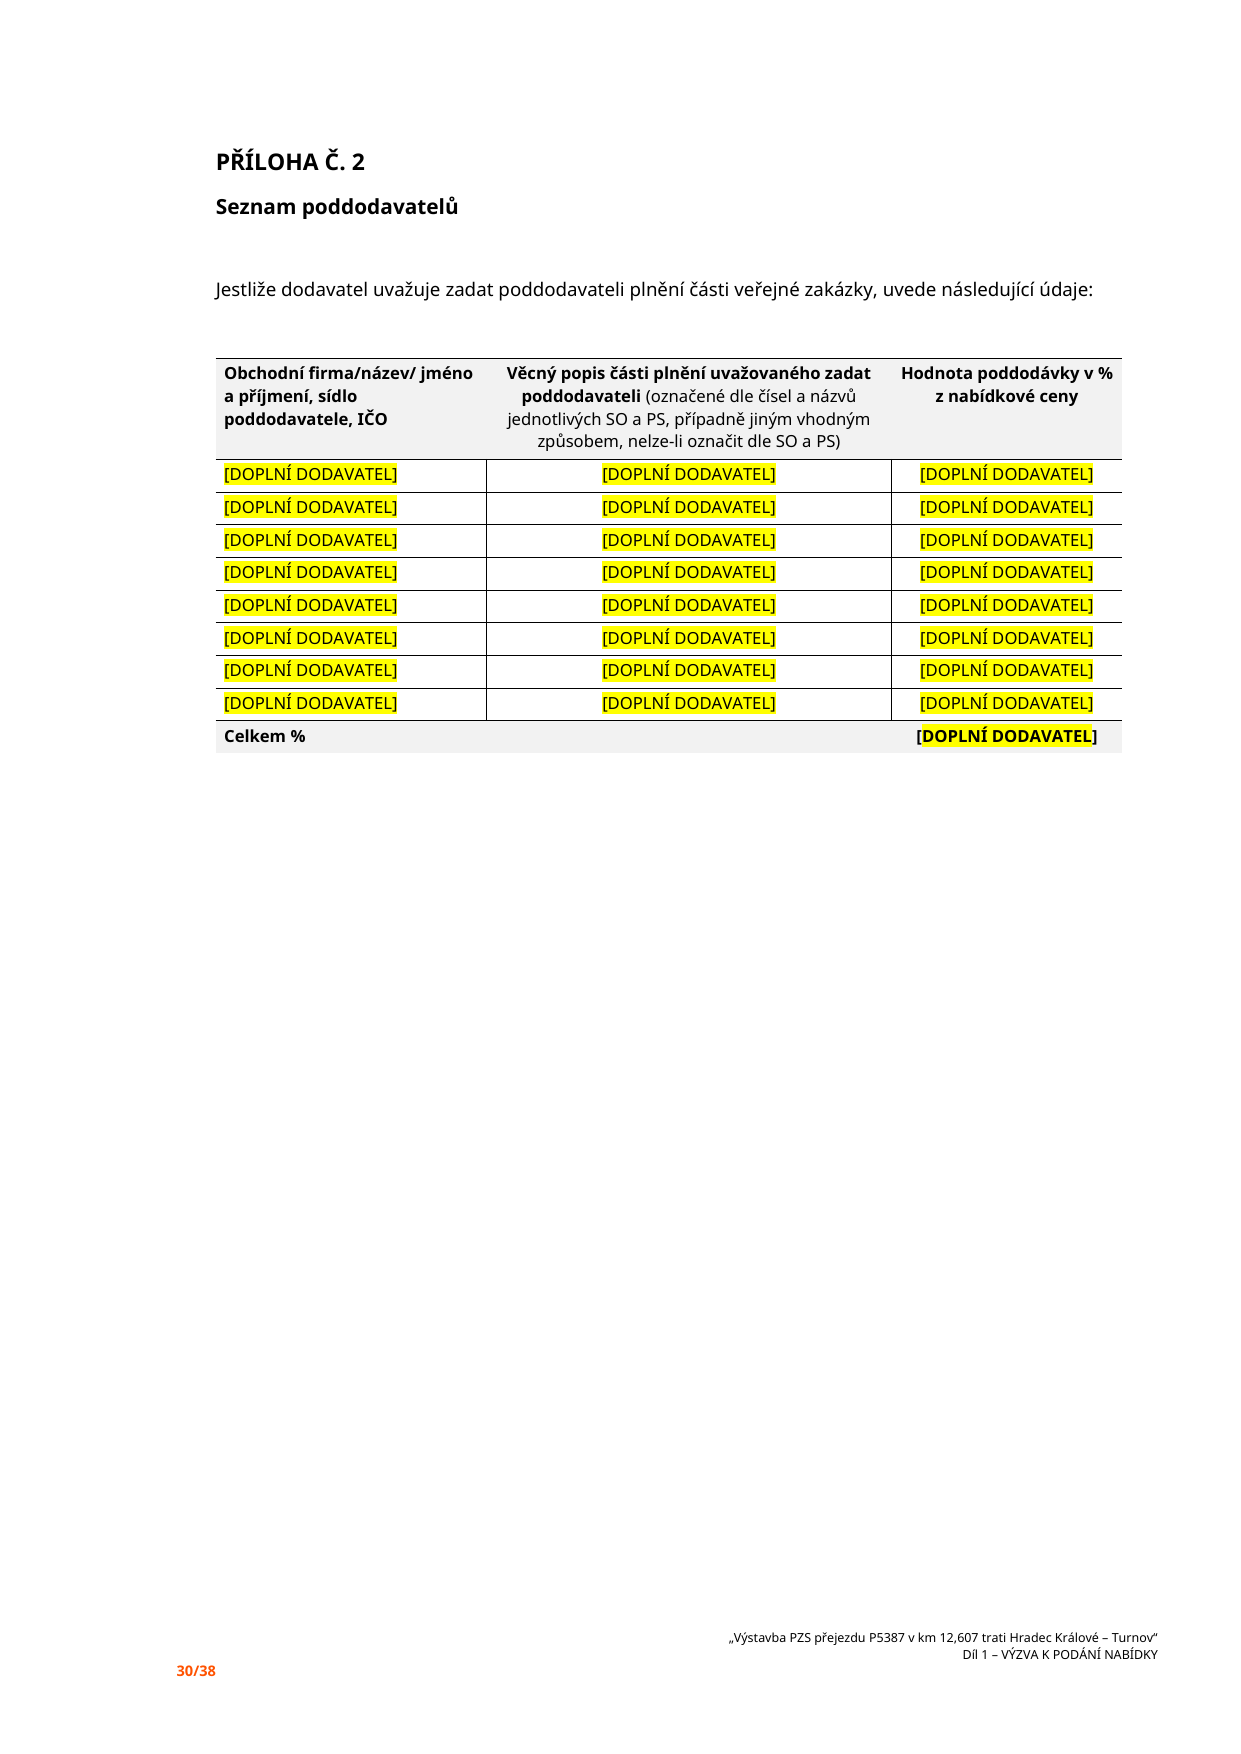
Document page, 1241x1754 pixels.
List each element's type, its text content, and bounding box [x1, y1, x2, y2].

table_cell Celkem % [216, 721, 486, 753]
table_cell [DOPLNÍ DODAVATEL] [892, 525, 1122, 557]
table_cell [DOPLNÍ DODAVATEL] [892, 689, 1122, 720]
table_cell [DOPLNÍ DODAVATEL] [487, 689, 891, 720]
table_cell [DOPLNÍ DODAVATEL] [216, 623, 486, 655]
table_cell [DOPLNÍ DODAVATEL] [892, 460, 1122, 491]
table_cell [DOPLNÍ DODAVATEL] [487, 558, 891, 589]
table_cell [DOPLNÍ DODAVATEL] [892, 623, 1122, 655]
table_header Obchodní firma/název/ jméno a příjmení, sídlo poddodavatele, IČO [216, 359, 486, 459]
table_header Věcný popis části plnění uvažovaného zadat poddodavateli (označené dle čísel a názvů jednotlivých SO a PS, případně jiným vhodným způsobem, nelze-li označit dle SO a PS) [486, 359, 891, 459]
text Jestliže dodavatel uvažuje zadat poddodavateli plnění části veřejné zakázky, uvede následující údaje: [216, 277, 1122, 302]
text Příloha č. 2 [216, 146, 1122, 177]
table_cell [DOPLNÍ DODAVATEL] [892, 558, 1122, 589]
table_header Hodnota poddodávky v % z nabídkové ceny [891, 359, 1122, 459]
table_cell [DOPLNÍ DODAVATEL] [892, 493, 1122, 524]
table_cell [DOPLNÍ DODAVATEL] [891, 721, 1122, 753]
table_cell [DOPLNÍ DODAVATEL] [216, 656, 486, 688]
table_cell [DOPLNÍ DODAVATEL] [892, 591, 1122, 622]
table_cell [DOPLNÍ DODAVATEL] [216, 689, 486, 720]
table_cell [DOPLNÍ DODAVATEL] [487, 623, 891, 655]
table_cell [DOPLNÍ DODAVATEL] [487, 493, 891, 524]
table_cell [DOPLNÍ DODAVATEL] [487, 656, 891, 688]
table_cell [DOPLNÍ DODAVATEL] [487, 591, 891, 622]
table_cell [DOPLNÍ DODAVATEL] [216, 460, 486, 491]
text Seznam poddodavatelů [216, 192, 1122, 221]
table_cell [DOPLNÍ DODAVATEL] [892, 656, 1122, 688]
table_cell [DOPLNÍ DODAVATEL] [216, 525, 486, 557]
table_cell [DOPLNÍ DODAVATEL] [487, 460, 891, 491]
table_cell [DOPLNÍ DODAVATEL] [216, 591, 486, 622]
table_cell [DOPLNÍ DODAVATEL] [216, 558, 486, 589]
table_cell [DOPLNÍ DODAVATEL] [487, 525, 891, 557]
table_cell [486, 721, 891, 753]
table_cell [DOPLNÍ DODAVATEL] [216, 493, 486, 524]
